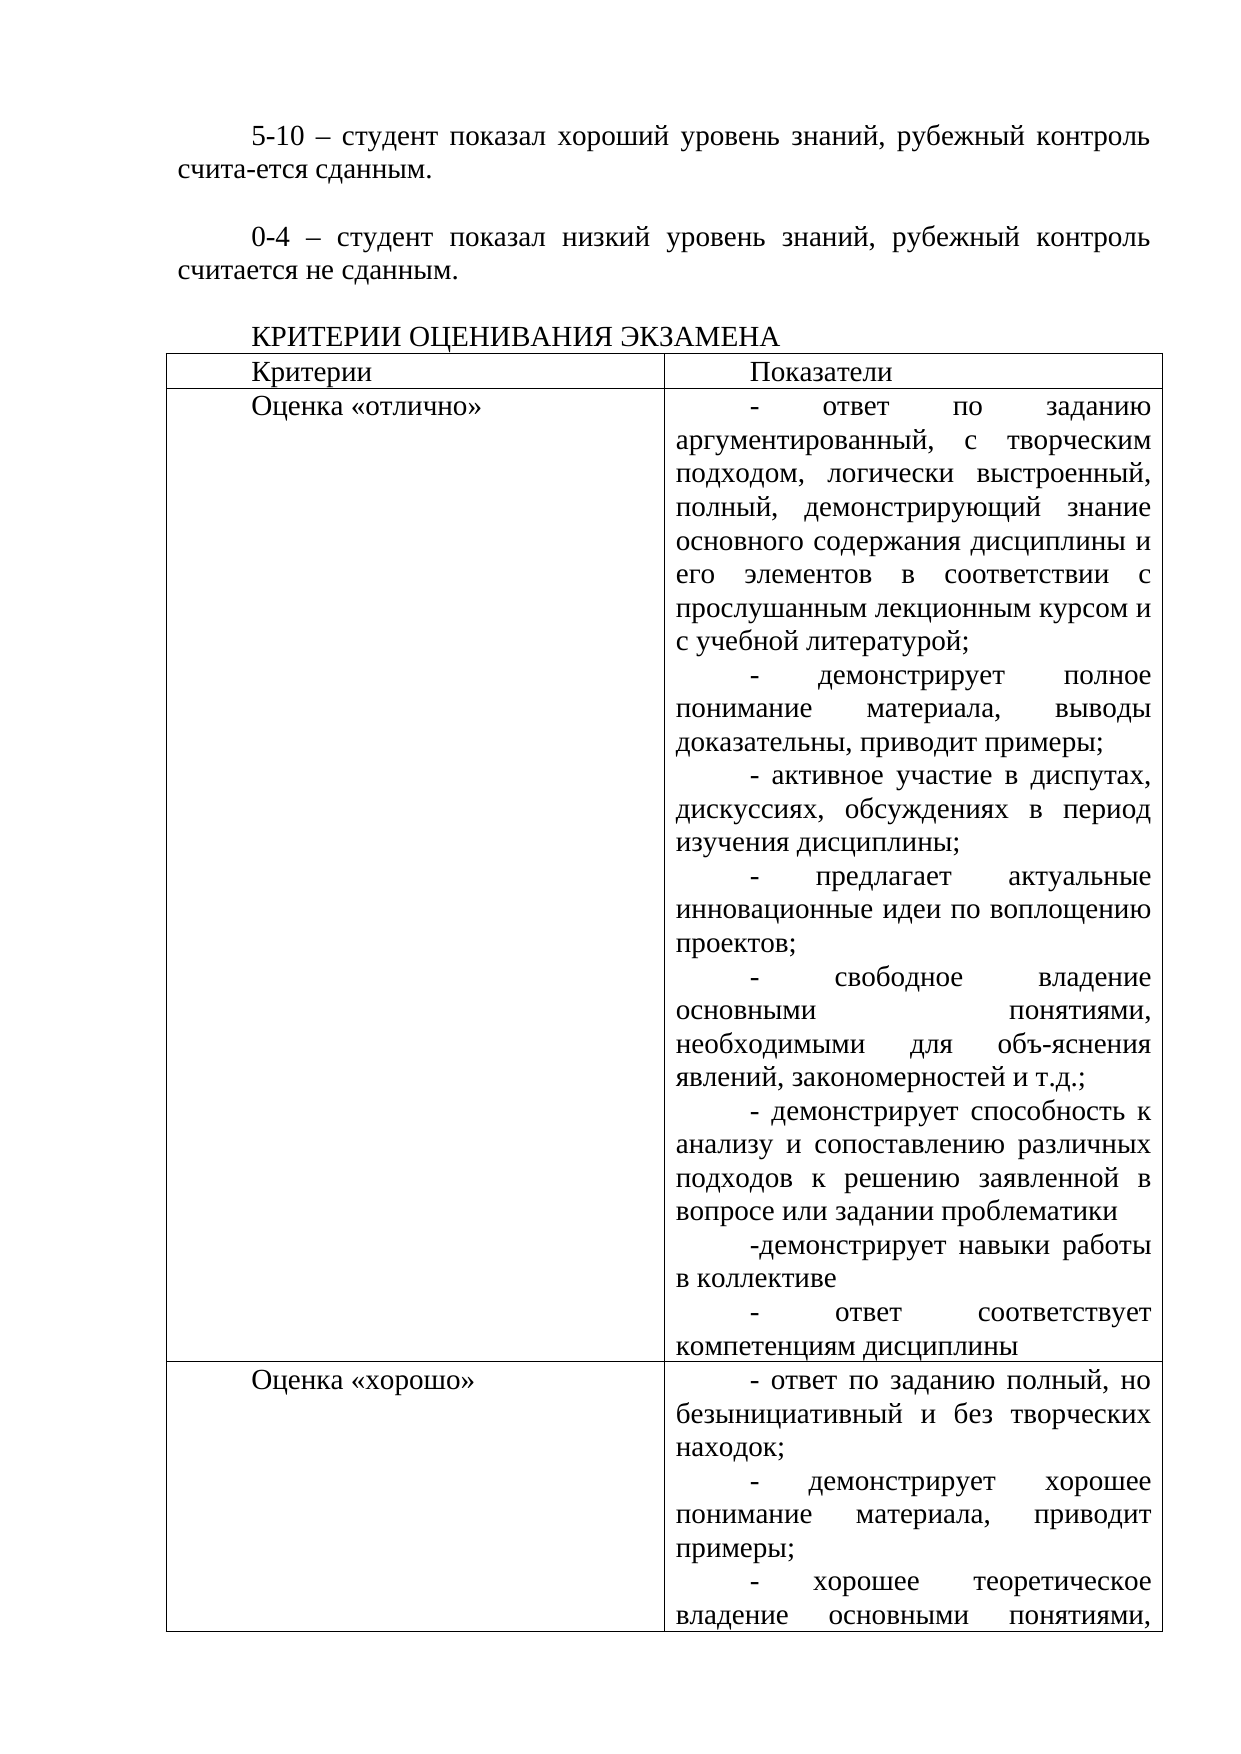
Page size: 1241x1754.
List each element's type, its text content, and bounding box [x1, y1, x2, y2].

table_header Критерии [167, 354, 664, 387]
text КРИТЕРИИ ОЦЕНИВАНИЯ ЭКЗАМЕНА [177, 319, 1152, 353]
table_header Показатели [665, 354, 1162, 387]
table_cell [665, 1362, 1162, 1631]
text 0-4 – студент показал низкий уровень знаний, рубежный контроль считается не сданным. [177, 219, 1152, 286]
table_cell Оценка «отлично» [167, 389, 664, 1361]
text 5-10 – студент показал хороший уровень знаний, рубежный контроль счита-ется сданным. [177, 118, 1152, 185]
table_cell Оценка «хорошо» [167, 1362, 664, 1631]
table_cell - ответ по заданию аргументированный, с творческим подходом, логически выстроенный, полный, демонстрирующий знание основного содержания дисциплины и его элементов в соответствии с прослушанным лекционным курсом и с учебной литературой; - демонстрирует полное понимание материала, выводы доказательны, приводит примеры; - активное участие в диспутах, дискуссиях, обсуждениях в период изучения дисциплины; - предлагает актуальные инновационные идеи по воплощению проектов; - свободное владение основными понятиями, необходимыми для объ-яснения явлений, закономерностей и т.д.; - демонстрирует способность к анализу и сопоставлению различных подходов к решению заявленной в вопросе или задании проблематики -демонстрирует навыки работы в коллективе - ответ соответствует компетенциям дисциплины [665, 389, 1162, 1361]
